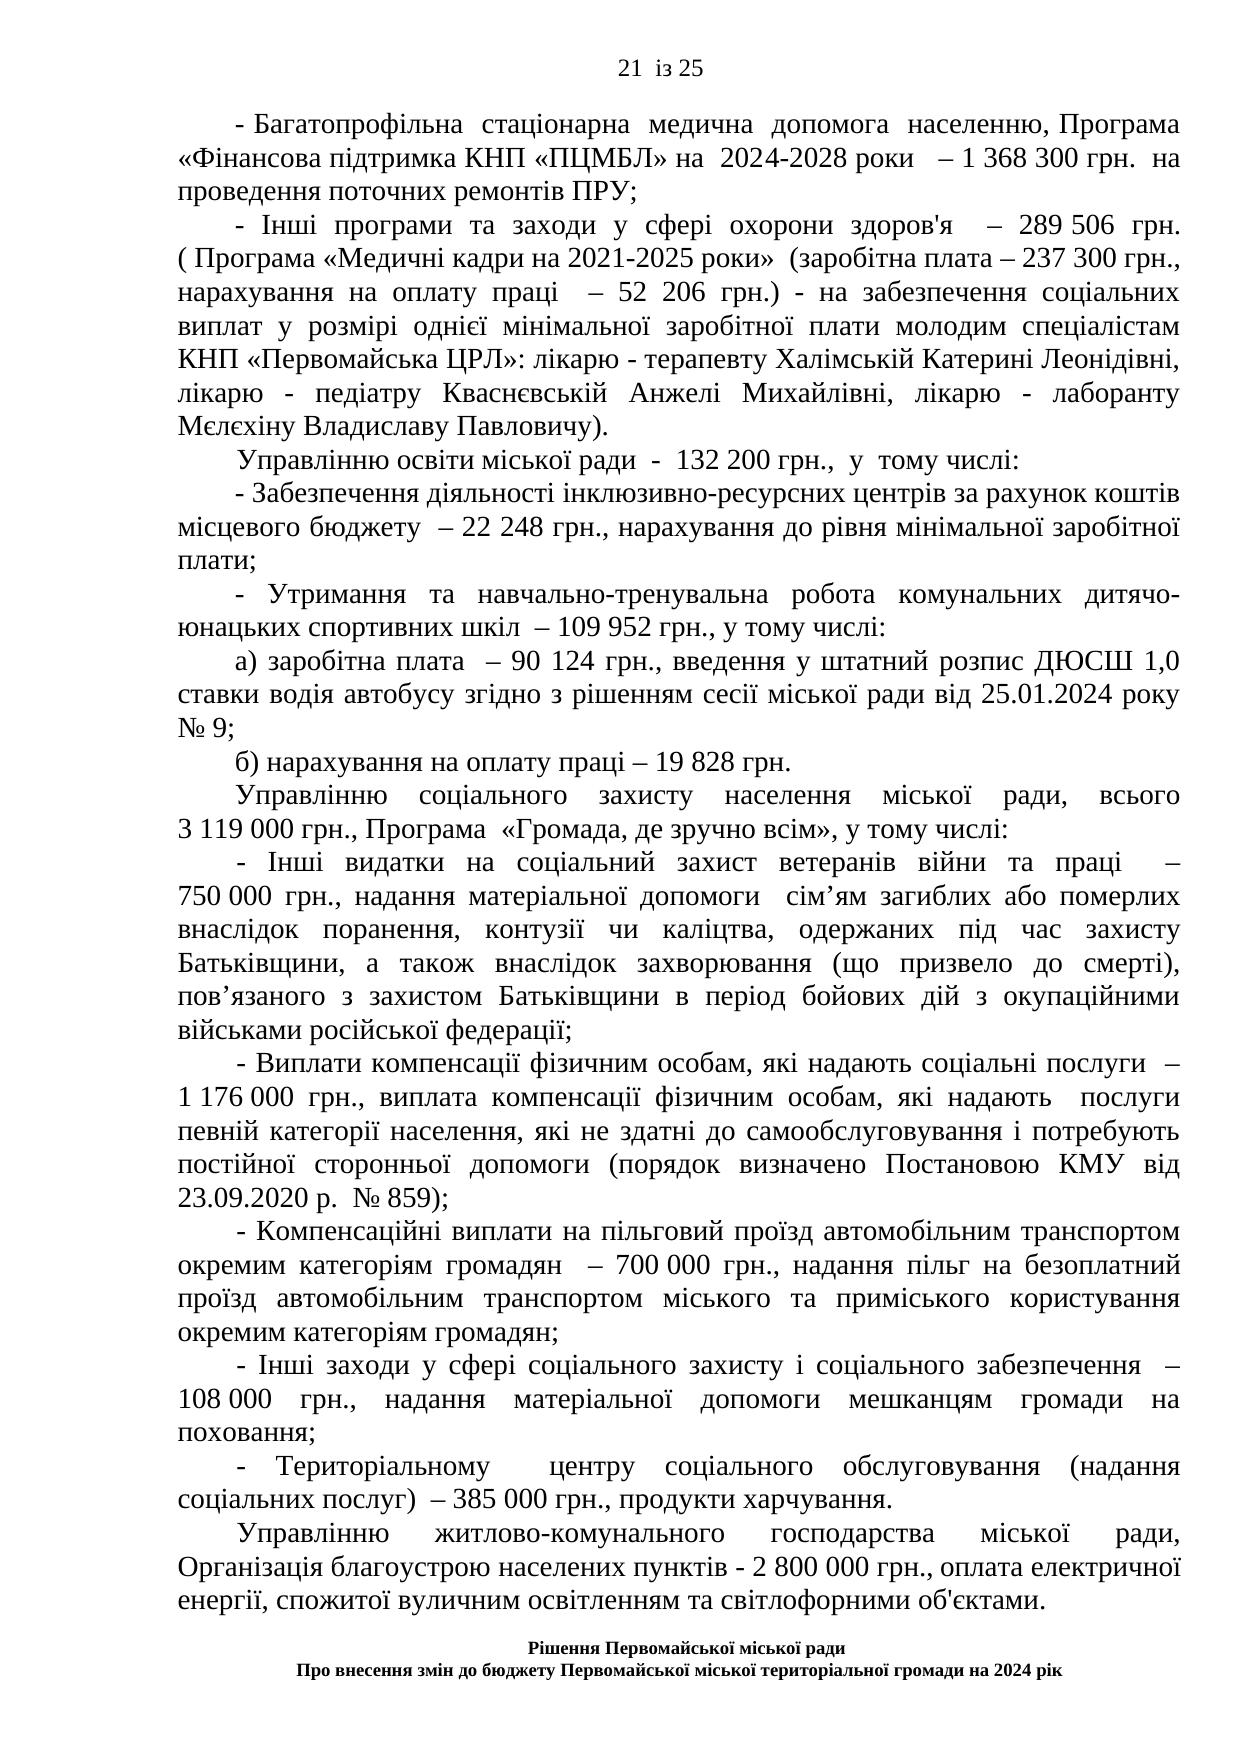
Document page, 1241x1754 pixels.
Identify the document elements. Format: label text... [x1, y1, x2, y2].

list Управлінню освіти міської ради - 132 200 грн., у тому числі: [236, 442, 1181, 475]
list - Багатопрофільна стаціонарна медична допомога населенню, Програма «Фінансова підтримка КНП «ПЦМБЛ» на 2024-2028 роки – 1 368 300 грн. на проведення поточних ремонтів ПРУ; [177, 106, 1181, 207]
text - Територіальному центру соціального обслуговування (надання соціальних послуг) – 385 000 грн., продукти харчування. [177, 1448, 1181, 1515]
text - Утримання та навчально-тренувальна робота комунальних дитячо-юнацьких спортивних шкіл – 109 952 грн., у тому числі: [177, 576, 1181, 643]
text б) нарахування на оплату праці – 19 828 грн. [177, 744, 1181, 777]
list - Забезпечення діяльності інклюзивно-ресурсних центрів за рахунок коштів місцевого бюджету – 22 248 грн., нарахування до рівня мінімальної заробітної плати; [177, 475, 1181, 576]
text - Інші видатки на соціальний захист ветеранів війни та праці – 750 000 грн., надання матеріальної допомоги сім’ям загиблих або померлих внаслідок поранення, контузії чи каліцтва, одержаних під час захисту Батьківщини, а також внаслідок захворювання (що призвело до смерті), пов’язаного з захистом Батьківщини в період бойових дій з окупаційними військами російської федерації; [177, 844, 1181, 1046]
text Управлінню соціального захисту населення міської ради, всього 3 119 000 грн., Програма «Громада, де зручно всім», у тому числі: [177, 777, 1181, 844]
text а) заробітна плата – 90 124 грн., введення у штатний розпис ДЮСШ 1,0 ставки водія автобусу згідно з рішенням сесії міської ради від 25.01.2024 року № 9; [177, 643, 1181, 744]
text - Інші заходи у сфері соціального захисту і соціального забезпечення – 108 000 грн., надання матеріальної допомоги мешканцям громади на поховання; [177, 1347, 1181, 1448]
text - Компенсаційні виплати на пільговий проїзд автомобільним транспортом окремим категоріям громадян – 700 000 грн., надання пільг на безоплатний проїзд автомобільним транспортом міського та приміського користування окремим категоріям громадян; [177, 1213, 1181, 1347]
text Управлінню житлово-комунального господарства міської ради, Організація благоустрою населених пунктів - 2 800 000 грн., оплата електричної енергії, спожитої вуличним освітленням та світлофорними об'єктами. [177, 1515, 1181, 1616]
text - Інші програми та заходи у сфері охорони здоров'я – 289 506 грн. ( Програма «Медичні кадри на 2021-2025 роки» (заробітна плата – 237 300 грн., нарахування на оплату праці – 52 206 грн.) - на забезпечення соціальних виплат у розмірі однієї мінімальної заробітної плати молодим спеціалістам КНП «Первомайська ЦРЛ»: лікарю - терапевту Халімській Катерині Леонідівні, лікарю - педіатру Кваснєвській Анжелі Михайлівні, лікарю - лаборанту Мєлєхіну Владиславу Павловичу). [177, 207, 1181, 442]
text - Виплати компенсації фізичним особам, які надають соціальні послуги – 1 176 000 грн., виплата компенсації фізичним особам, які надають послуги певній категорії населення, які не здатні до самообслуговування і потребують постійної сторонньої допомоги (порядок визначено Постановою КМУ від 23.09.2020 р. № 859); [177, 1046, 1181, 1213]
